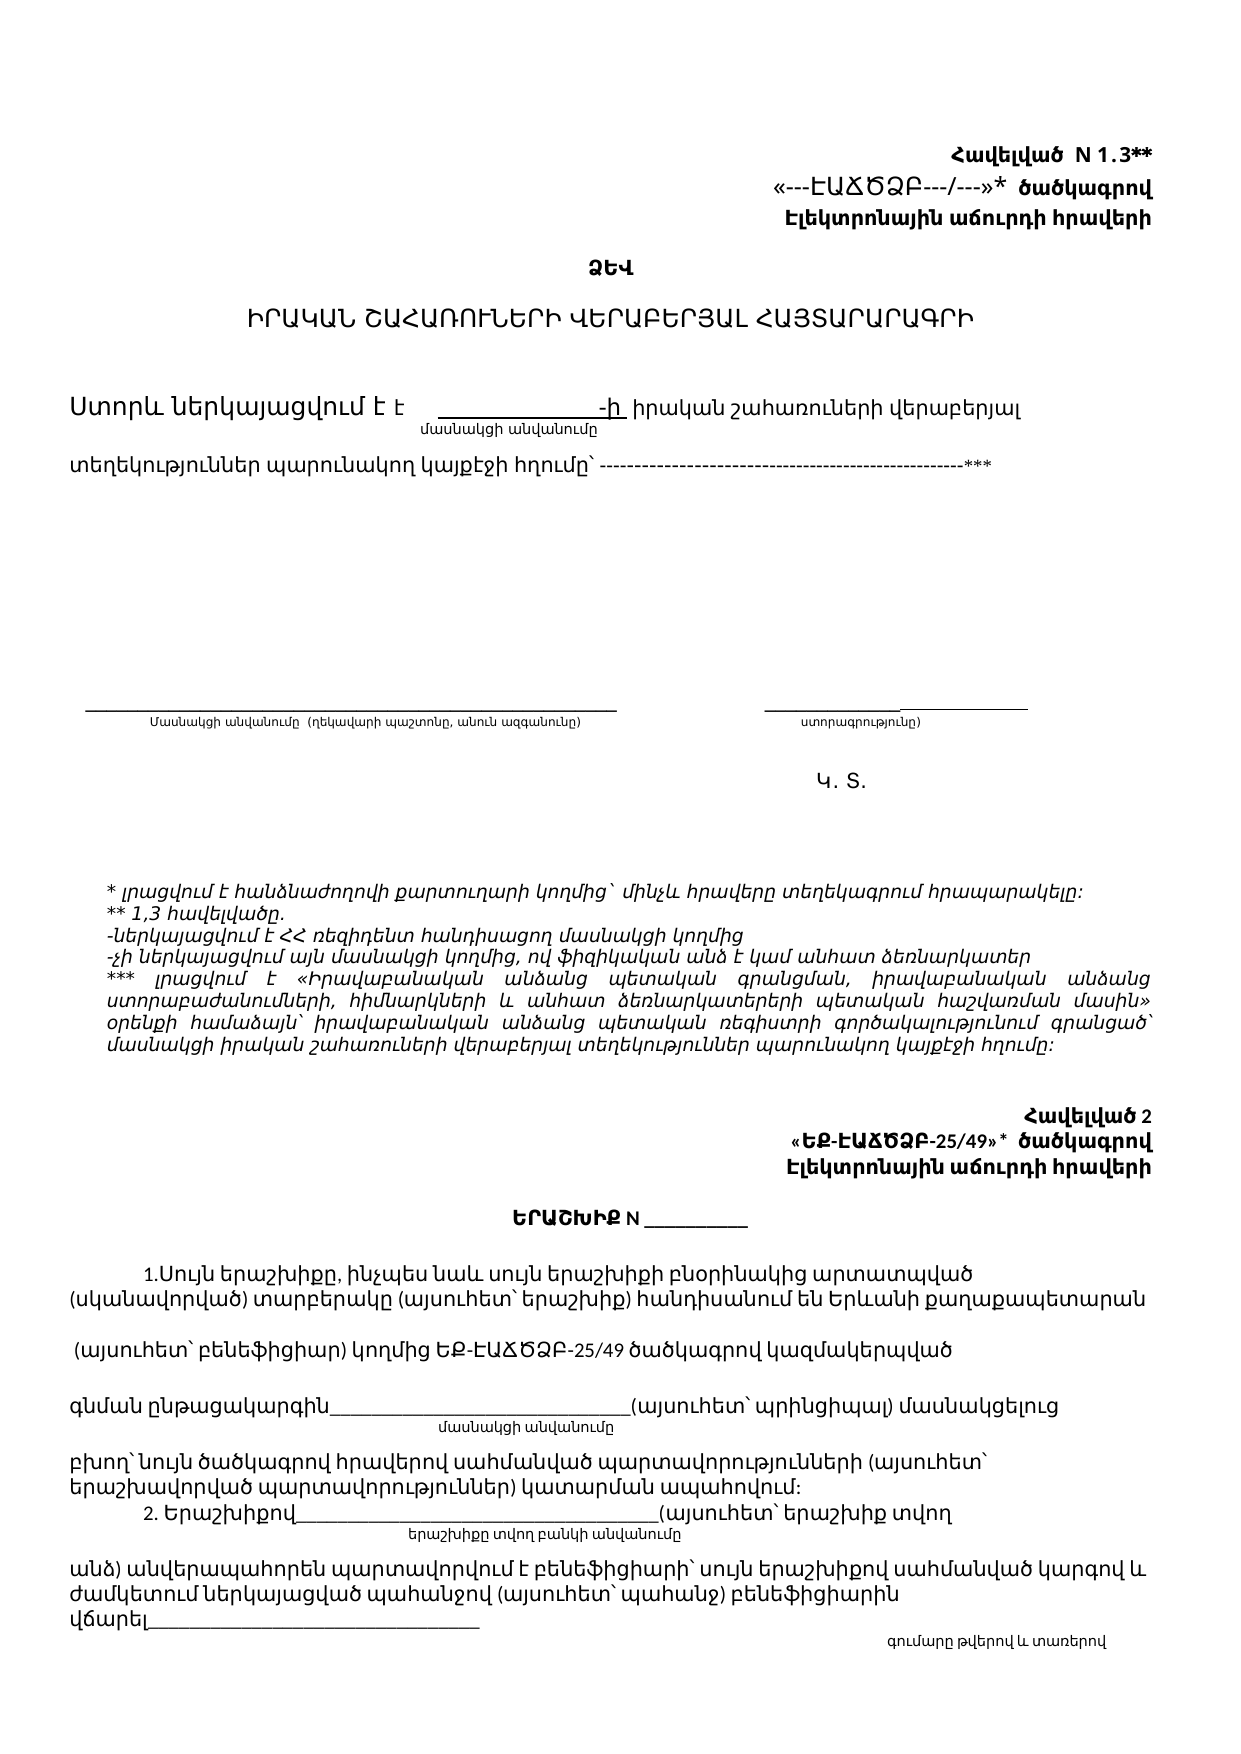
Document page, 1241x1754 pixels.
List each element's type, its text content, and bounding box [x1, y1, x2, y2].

text *** լրացվում է «Իրավաբանական անձանց պետական գրանցման, իրավաբանական անձանց ստորաբաժանումների, հիմնարկների և անհատ ձեռնարկատերերի պետական հաշվառման մասին» օրենքի համաձայն՝ իրավաբանական անձանց պետական ռեգիստրի գործակալությունում գրանցած՝ մասնակցի իրական շահառուների վերաբերյալ տեղեկություններ պարունակող կայքէջի հղումը: [107, 968, 1152, 1056]
text երաշխիքը տվող բանկի անվանումը [69, 1525, 1152, 1556]
text Էլեկտրոնային աճուրդի հրավերի [69, 1154, 1152, 1179]
text Էլեկտրոնային աճուրդի հրավերի [69, 203, 1152, 231]
text մասնակցի անվանումը [69, 421, 1152, 450]
text (այսուհետ՝ բենեֆիցիար) կողմից ԵՔ-ԷԱՃԾՁԲ-25/49 ծածկագրով կազմակերպված [69, 1337, 1152, 1393]
text ԻՐԱԿԱՆ ՇԱՀԱՌՈՒՆԵՐԻ ՎԵՐԱԲԵՐՅԱԼ ՀԱՅՏԱՐԱՐԱԳՐԻ [69, 304, 1152, 333]
text մասնակցի անվանումը [364, 1418, 1152, 1449]
text * լրացվում է հանձնաժողովի քարտուղարի կողմից` մինչև հրավերը տեղեկագրում հրապարակելը: [107, 881, 1152, 903]
text գումարը թվերով և տառերով [807, 1632, 1152, 1662]
text 2. Երաշխիքով___________________________________(այսուհետ՝ երաշխիք տվող [69, 1500, 1152, 1525]
text անձ) անվերապահորեն պարտավորվում է բենեֆիցիարի՝ սույն երաշխիքով սահմանված կարգով և ժամկետում ներկայացված պահանջով (այսուհետ՝ պահանջ) բենեֆիցիարին վճարել________________________________ [69, 1556, 1152, 1632]
text «ԵՔ-ԷԱՃԾՁԲ-25/49»* ծածկագրով [69, 1129, 1152, 1154]
text տեղեկություններ պարունակող կայքէջի հղումը՝ ----------------------------------------------------*** [69, 450, 1152, 479]
text -չի ներկայացվում այն մասնակցի կողմից, ով ֆիզիկական անձ է կամ անհատ ձեռնարկատեր [107, 947, 1152, 968]
text ՁԵՎ [69, 256, 1152, 280]
text ԵՐԱՇԽԻՔ N __________ [69, 1205, 1152, 1230]
text -ներկայացվում է ՀՀ ռեզիդենտ հանդիսացող մասնակցի կողմից [107, 925, 1152, 947]
text Հավելված 2 [69, 1103, 1152, 1129]
text Կ. Տ. [69, 769, 1152, 793]
text ** 1,3 հավելվածը․ [107, 903, 1152, 925]
text Ստորև ներկայացվում է է -ի իրական շահառուների վերաբերյալ [69, 392, 1152, 421]
text 1.Սույն երաշխիքը, ինչպես նաև սույն երաշխիքի բնօրինակից արտատպված (սկանավորված) տարբերակը (այսուհետ՝ երաշխիք) հանդիսանում են Երևանի քաղաքապետարան [69, 1261, 1152, 1312]
text գնման ընթացակարգին_____________________________(այսուհետ՝ պրինցիպալ) մասնակցելուց [69, 1393, 1152, 1418]
text Հավելված N 1․3** [69, 140, 1152, 169]
text «---ԷԱՃԾՁԲ---/---»* ծածկագրով [69, 169, 1152, 203]
text բխող՝ նույն ծածկագրով հրավերով սահմանված պարտավորությունների (այսուհետ՝ երաշխավորված պարտավորություններ) կատարման ապահովում: [69, 1449, 1152, 1500]
text ___________________________________________________ _____________ Մասնակցի անվանումը (ղեկավարի պաշտոնը, անուն ազգանունը) ստորագրությունը) [69, 688, 1152, 740]
